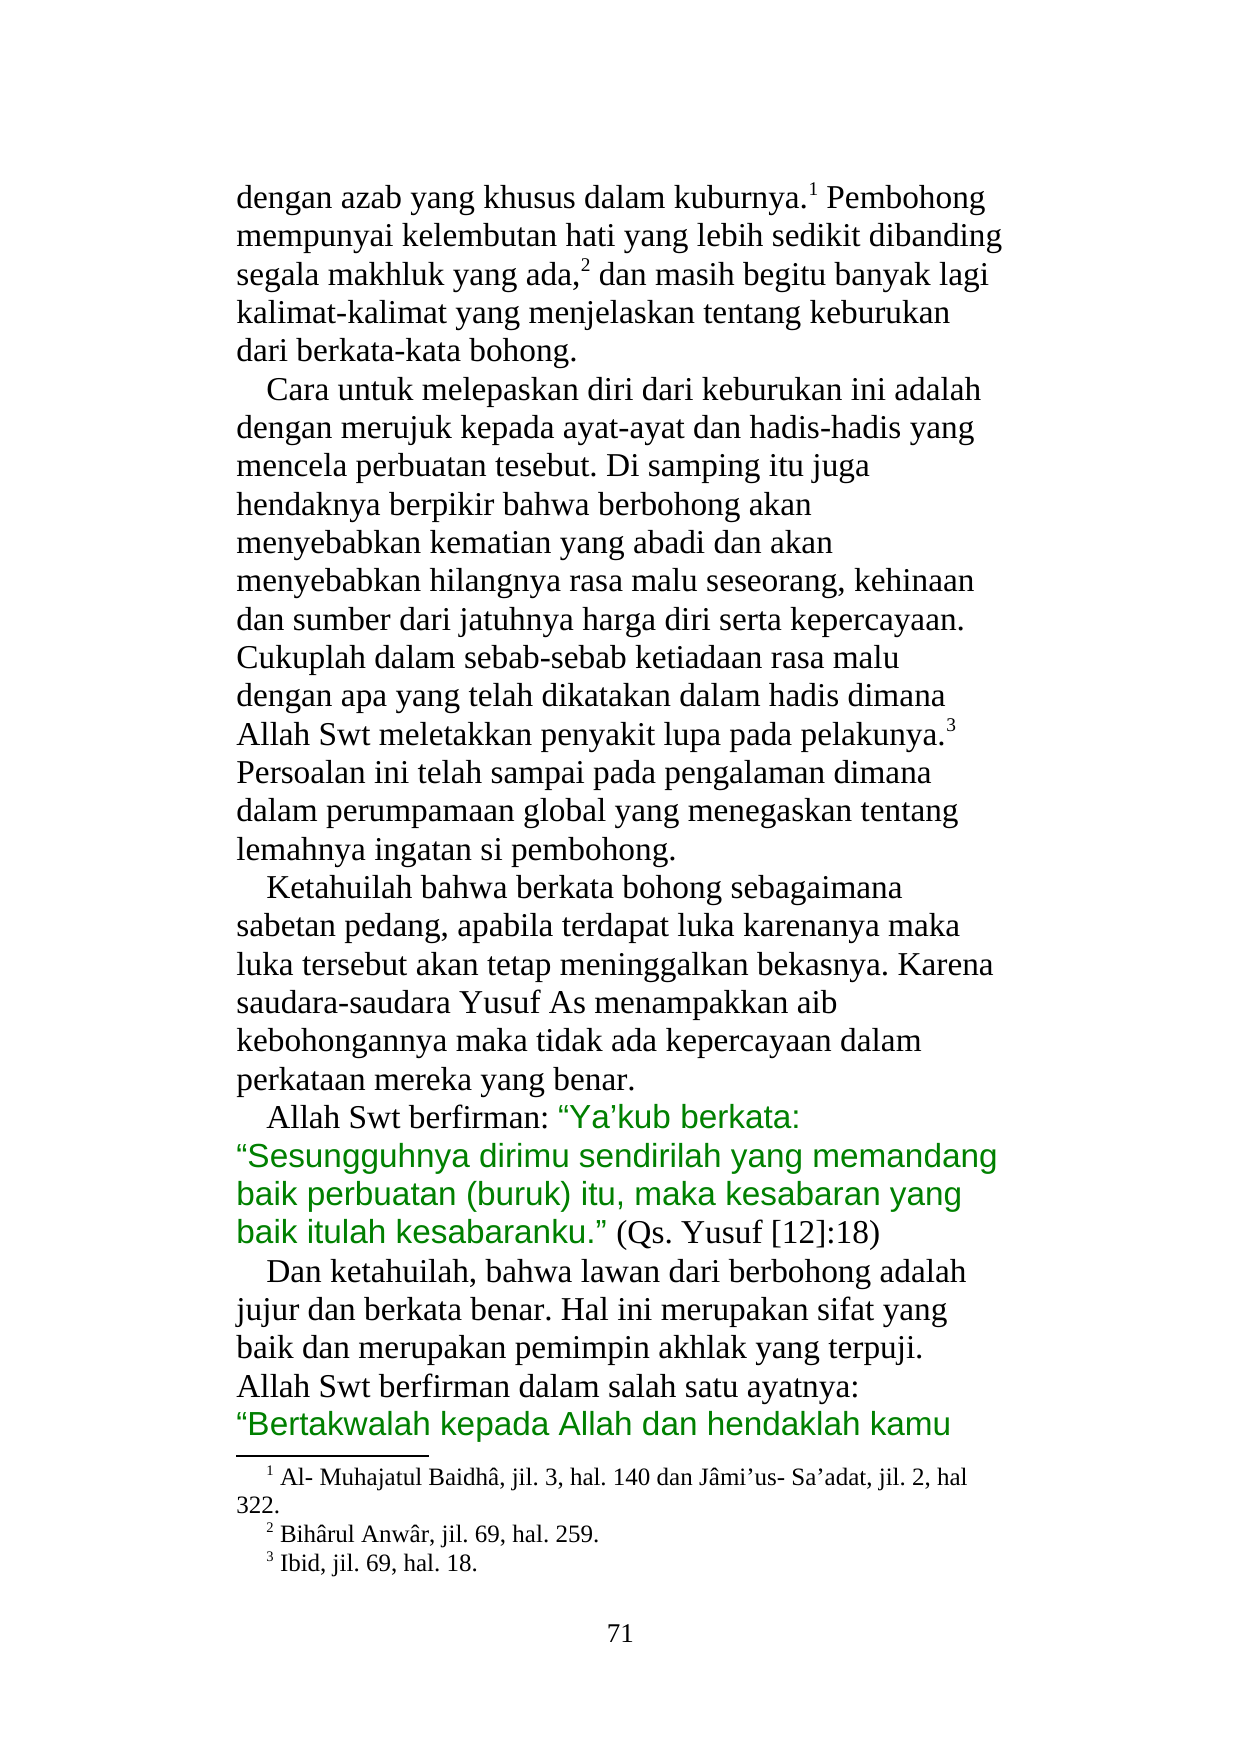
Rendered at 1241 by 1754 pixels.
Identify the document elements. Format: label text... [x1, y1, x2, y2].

text Allah Swt berfirman: “Ya’kub berkata: “Sesungguhnya dirimu sendirilah yang memandang baik perbuatan (buruk) itu, maka kesabaran yang baik itulah kesabaranku.” (Qs. Yusuf [12]:18) [236, 1097, 1004, 1251]
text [236, 177, 1004, 369]
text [236, 1251, 1004, 1443]
text Ketahuilah bahwa berkata bohong sebagaimana sabetan pedang, apabila terdapat luka karenanya maka luka tersebut akan tetap meninggalkan bekasnya. Karena saudara-saudara Yusuf As menampakkan aib kebohongannya maka tidak ada kepercayaan dalam perkataan mereka yang benar. [236, 867, 1004, 1097]
text Cara untuk melepaskan diri dari keburukan ini adalah dengan merujuk kepada ayat-ayat dan hadis-hadis yang mencela perbuatan tesebut. Di samping itu juga hendaknya berpikir bahwa berbohong akan menyebabkan kematian yang abadi dan akan menyebabkan hilangnya rasa malu seseorang, kehinaan dan sumber dari jatuhnya harga diri serta kepercayaan. Cukuplah dalam sebab-sebab ketiadaan rasa malu dengan apa yang telah dikatakan dalam hadis dimana Allah Swt meletakkan penyakit lupa pada pelakunya. Persoalan ini telah sampai pada pengalaman dimana dalam perumpamaan global yang menegaskan tentang lemahnya ingatan si pembohong. [236, 369, 1004, 867]
